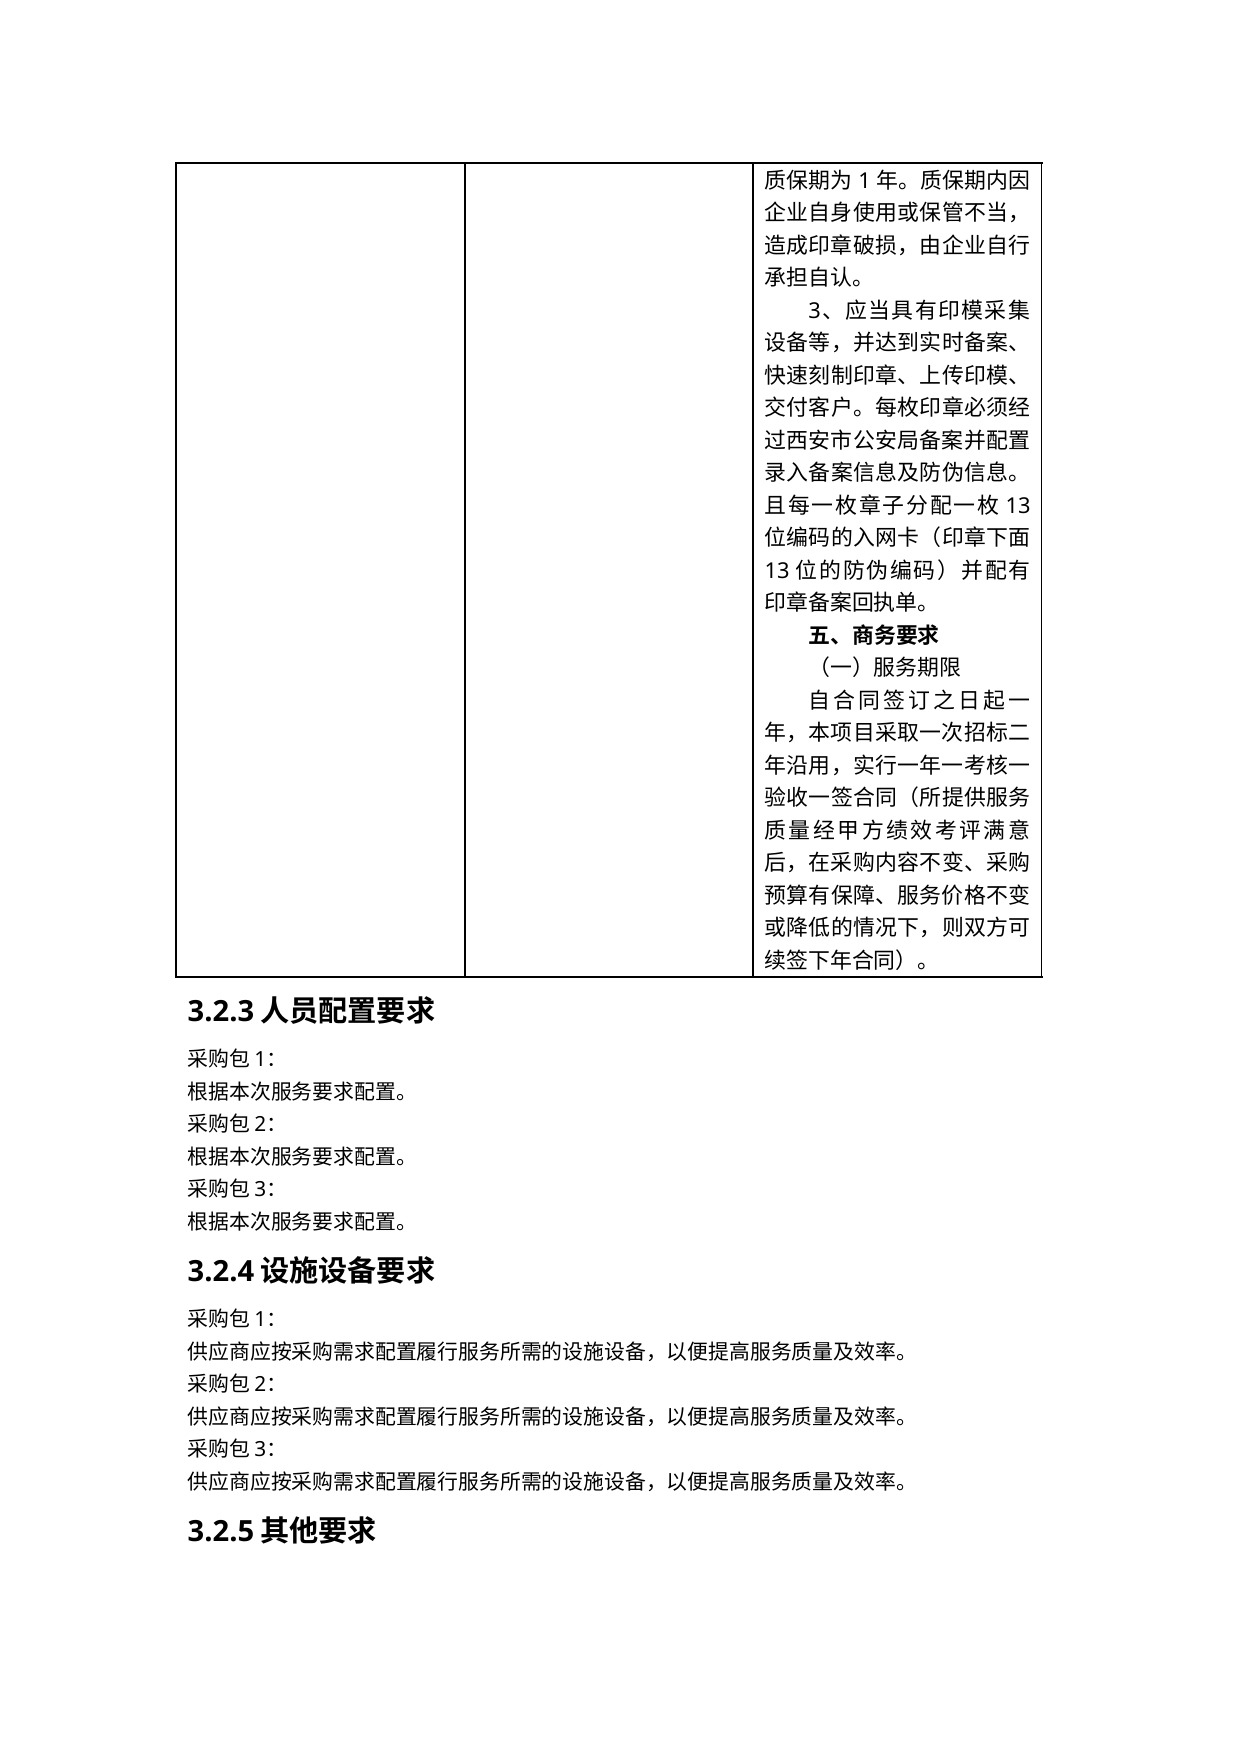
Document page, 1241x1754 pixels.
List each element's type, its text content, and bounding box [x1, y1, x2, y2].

text 采购包1： [187, 1043, 1053, 1075]
table_cell [466, 164, 752, 976]
text 采购包3： [187, 1173, 1053, 1205]
text 根据本次服务要求配置。 [187, 1075, 1053, 1108]
text 3.2.4设施设备要求 [187, 1238, 1053, 1303]
table_cell 1 [177, 164, 464, 976]
text 根据本次服务要求配置。 [187, 1140, 1053, 1173]
text 采购包3： [187, 1433, 1053, 1465]
text 供应商应按采购需求配置履行服务所需的设施设备，以便提高服务质量及效率。 [187, 1465, 1053, 1498]
text 采购包1： [187, 1303, 1053, 1335]
text 采购包2： [187, 1108, 1053, 1140]
text 3.2.3人员配置要求 [187, 978, 1053, 1043]
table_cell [754, 164, 1041, 976]
text 供应商应按采购需求配置履行服务所需的设施设备，以便提高服务质量及效率。 [187, 1400, 1053, 1433]
text 根据本次服务要求配置。 [187, 1205, 1053, 1238]
text 3.2.5其他要求 [187, 1498, 1053, 1563]
text 供应商应按采购需求配置履行服务所需的设施设备，以便提高服务质量及效率。 [187, 1335, 1053, 1368]
text 采购包2： [187, 1368, 1053, 1400]
